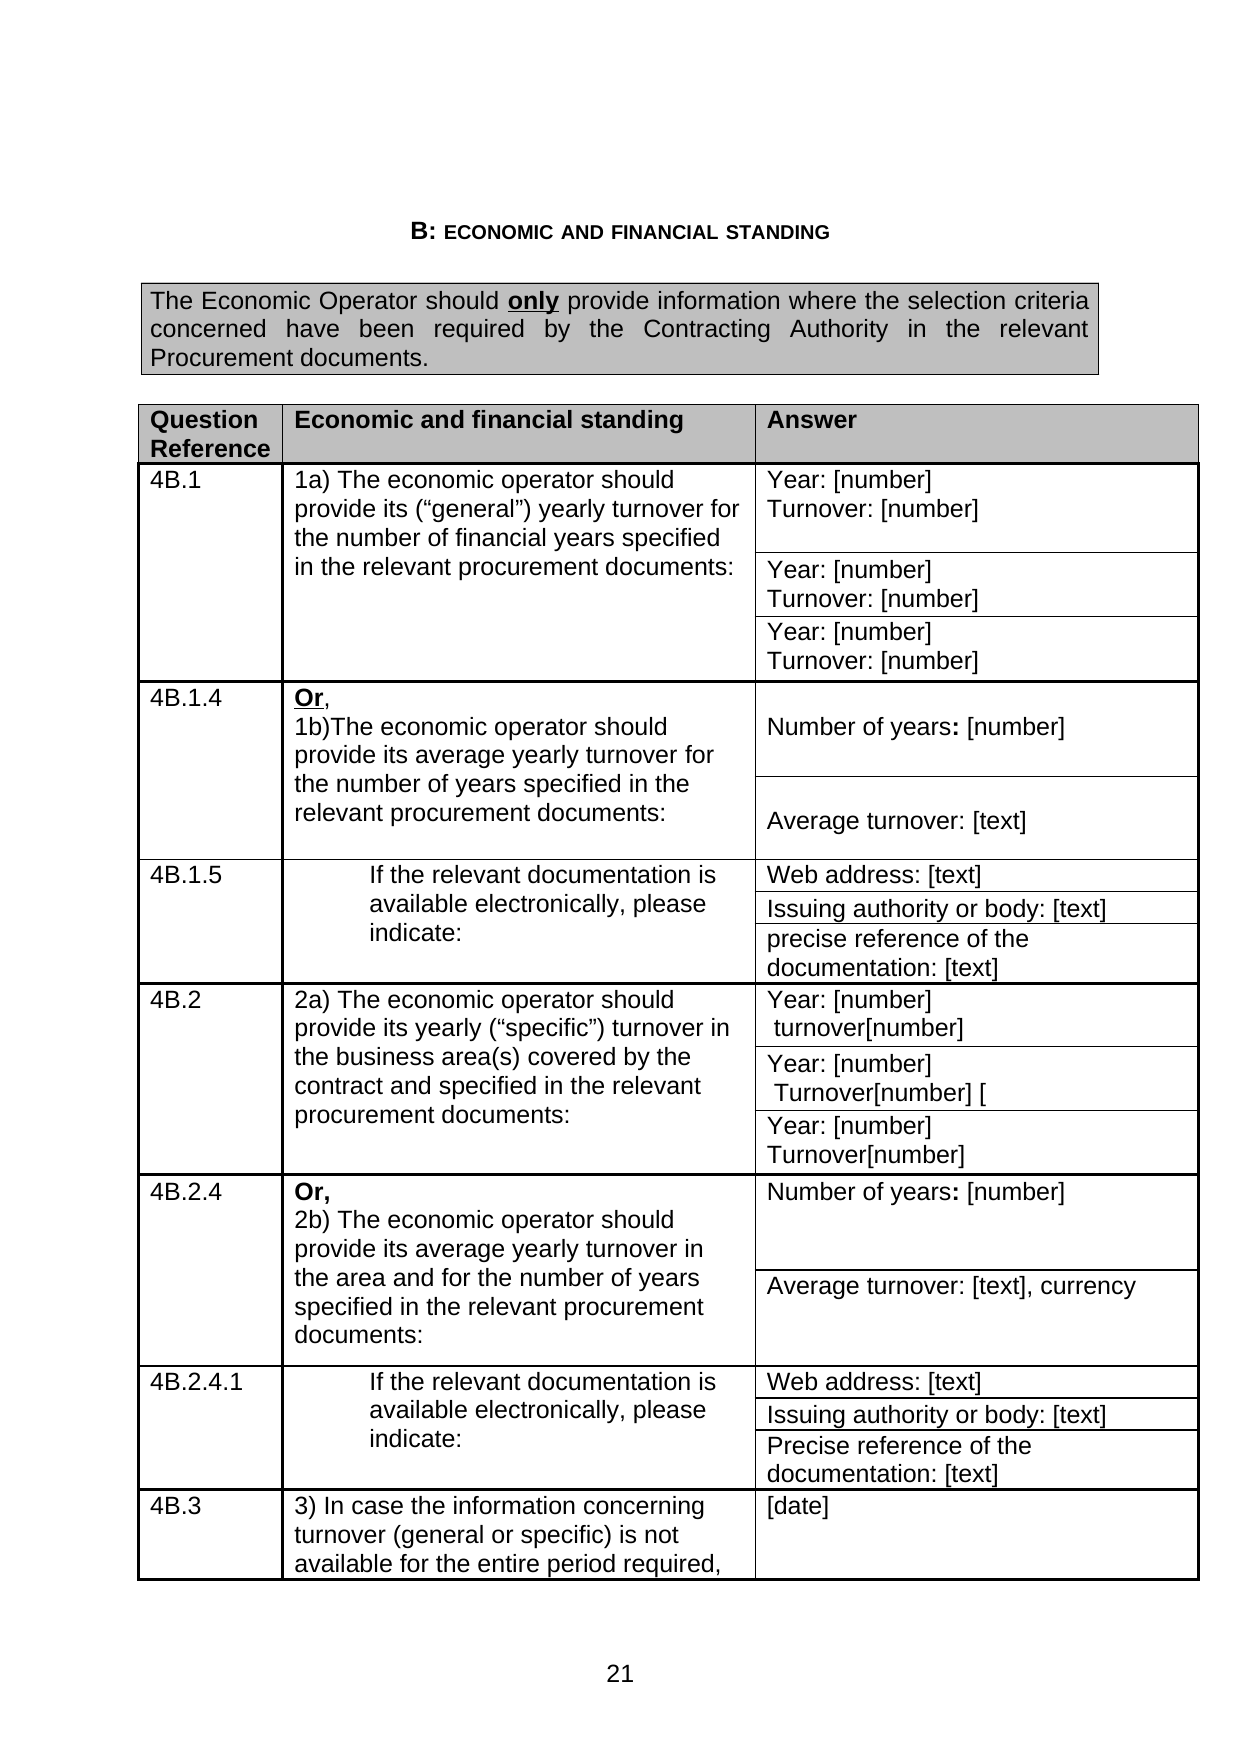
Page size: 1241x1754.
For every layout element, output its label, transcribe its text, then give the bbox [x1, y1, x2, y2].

table_header Question Reference [139, 405, 282, 462]
table_cell Year: [number] Turnover[number] [756, 1111, 1197, 1173]
table_cell 4B.1 [140, 465, 281, 679]
table_cell 4B.2 [140, 985, 281, 1173]
table_cell Number of years: [number] [756, 1176, 1197, 1269]
table_cell 2a) The economic operator should provide its yearly (“specific”) turnover in the business area(s) covered by the contract and specified in the relevant procurement documents: [284, 985, 755, 1173]
table_cell [date] [756, 1491, 1197, 1578]
table_cell Or, 2b) The economic operator should provide its average yearly turnover in the area and for the number of years specified in the relevant procurement documents: [284, 1176, 755, 1365]
table_cell Web address: [text] [756, 1367, 1197, 1397]
title B: economic and financial standing [150, 216, 1090, 245]
table_cell 4B.2.4.1 [140, 1367, 281, 1488]
table_cell 1a) The economic operator should provide its (“general”) yearly turnover for the number of financial years specified in the relevant procurement documents: [284, 465, 755, 679]
table_cell Year: [number] Turnover: [number] [756, 465, 1197, 552]
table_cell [284, 1491, 755, 1578]
table_cell 4B.2.4 [140, 1176, 281, 1365]
table_cell 4B.3 [140, 1491, 281, 1578]
table_cell Number of years: [number] [756, 683, 1197, 776]
table_cell Year: [number] Turnover: [number] [756, 617, 1197, 679]
table_cell Or, 1b)The economic operator should provide its average yearly turnover for the number of years specified in the relevant procurement documents: [284, 683, 755, 858]
table_header Economic and financial standing [283, 405, 755, 462]
text The Economic Operator should only provide information where the selection criteria concerned have been required by the Contracting Authority in the relevant Procurement documents. [142, 284, 1098, 374]
table_cell Year: [number] turnover[number] [756, 985, 1197, 1046]
table_cell precise reference of the documentation: [text] [756, 924, 1197, 982]
table_cell 4B.1.5 [140, 860, 281, 982]
table_cell Year: [number] Turnover: [number] [756, 553, 1197, 616]
table_cell If the relevant documentation is available electronically, please indicate: [284, 860, 755, 982]
table_cell Issuing authority or body: [text] [756, 892, 1197, 922]
table_cell Precise reference of the documentation: [text] [756, 1431, 1197, 1488]
table_cell Year: [number] Turnover[number] [ [756, 1047, 1197, 1109]
table_cell Average turnover: [text], currency [756, 1271, 1197, 1365]
table_cell Web address: [text] [756, 860, 1197, 891]
table_cell 4B.1.4 [140, 683, 281, 858]
table_cell Issuing authority or body: [text] [756, 1399, 1197, 1429]
table_header Answer [756, 405, 1198, 462]
table_cell Average turnover: [text] [756, 777, 1197, 858]
table_cell If the relevant documentation is available electronically, please indicate: [284, 1367, 755, 1488]
